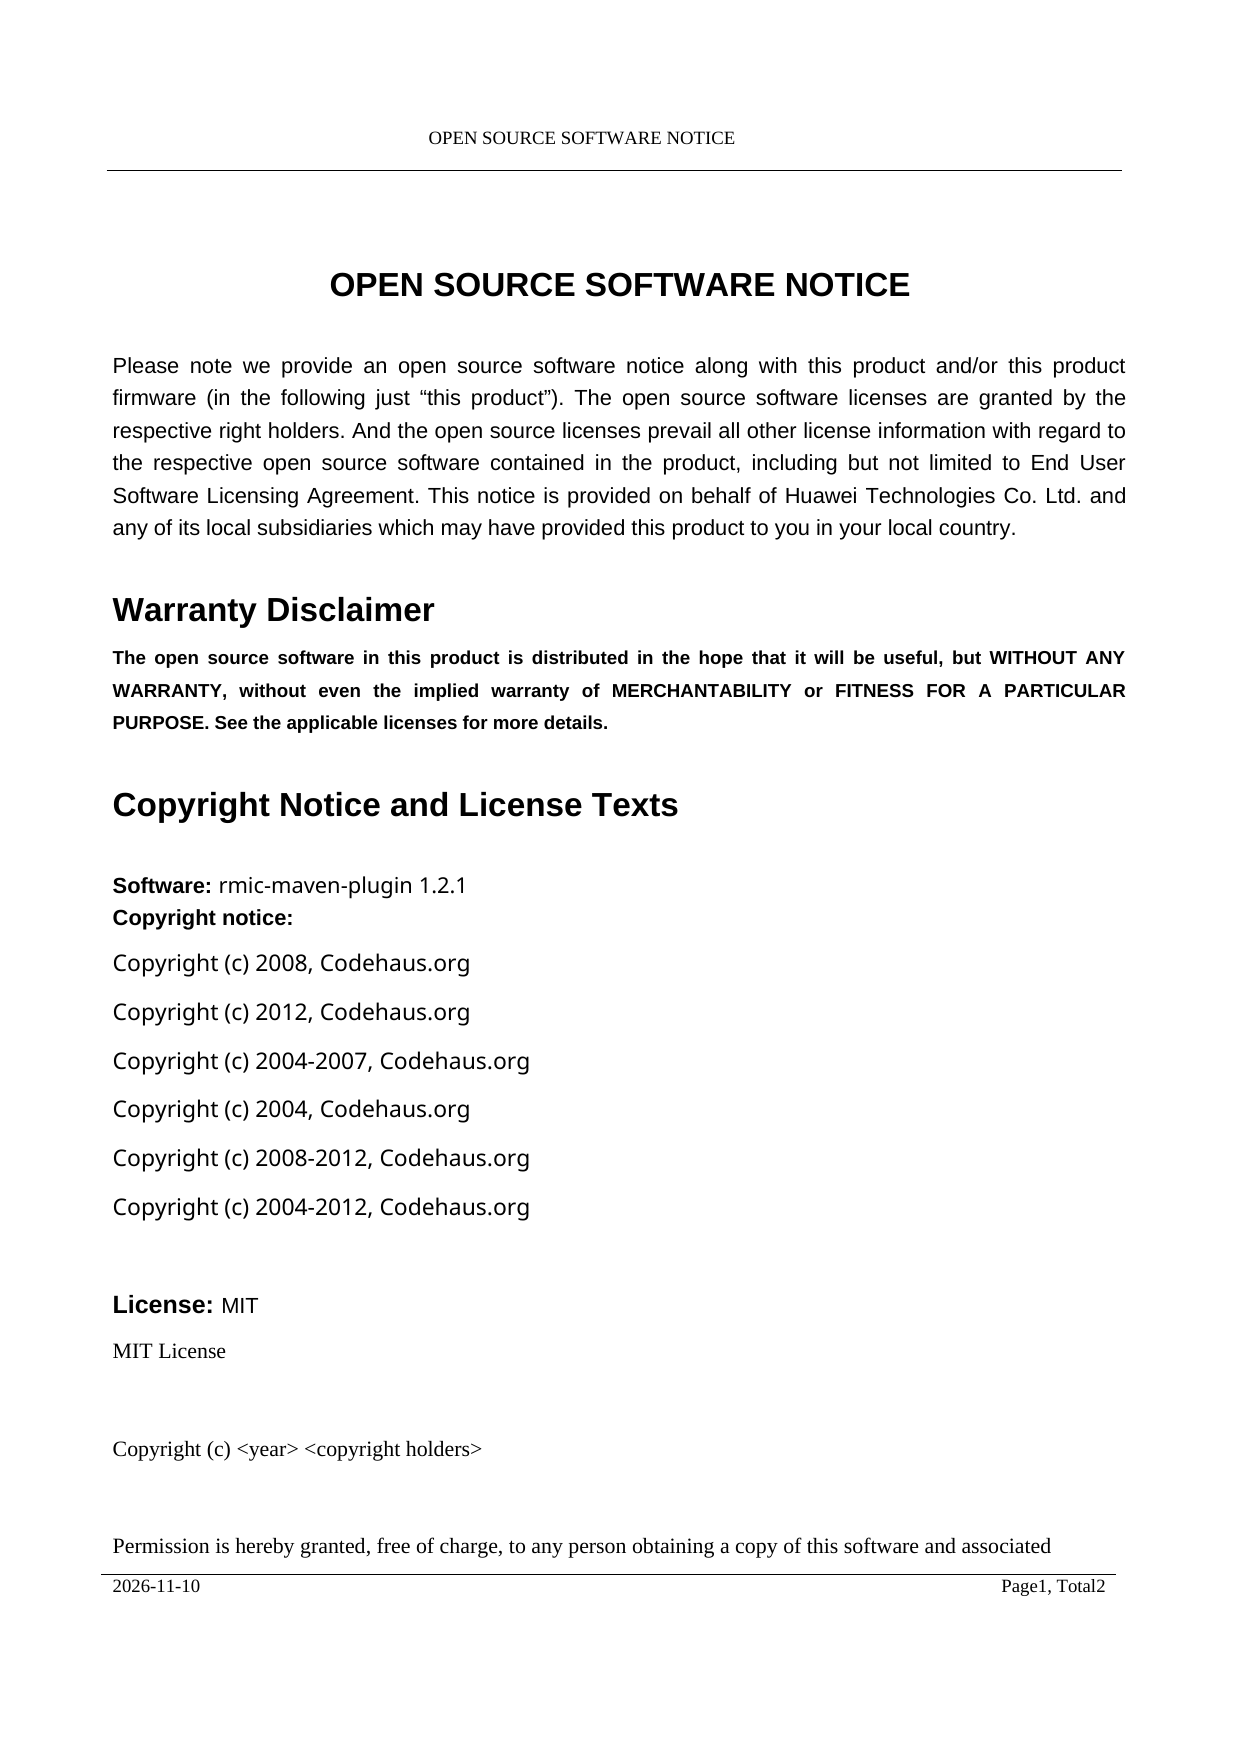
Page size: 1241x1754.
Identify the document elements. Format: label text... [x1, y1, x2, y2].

text License: MIT [112, 1288, 1128, 1320]
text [112, 1335, 1128, 1562]
text The open source software in this product is distributed in the hope that it will be useful, but WITHOUT ANY WARRANTY, without even the implied warranty of MERCHANTABILITY or FITNESS FOR A PARTICULAR PURPOSE. See the applicable licenses for more details. [112, 641, 1128, 739]
text Software: rmic-maven-plugin 1.2.1 [112, 869, 1128, 901]
text Copyright (c) 2008, Codehaus.org Copyright (c) 2012, Codehaus.org Copyright (c) 2004-2007, Codehaus.org Copyright (c) 2004, Codehaus.org Copyright (c) 2008-2012, Codehaus.org Copyright (c) 2004-2012, Codehaus.org [112, 947, 1128, 1272]
text Please note we provide an open source software notice along with this product and/or this product firmware (in the following just “this product”). The open source software licenses are granted by the respective right holders. And the open source licenses prevail all other license information with regard to the respective open source software contained in the product, including but not limited to End User Software Licensing Agreement. This notice is provided on behalf of Huawei Technologies Co. Ltd. and any of its local subsidiaries which may have provided this product to you in your local country. [112, 349, 1128, 544]
text OPEN SOURCE SOFTWARE NOTICE [112, 251, 1128, 316]
text Warranty Disclaimer [112, 576, 1128, 641]
text Copyright Notice and License Texts [112, 771, 1128, 836]
text Copyright notice: [112, 901, 1128, 934]
